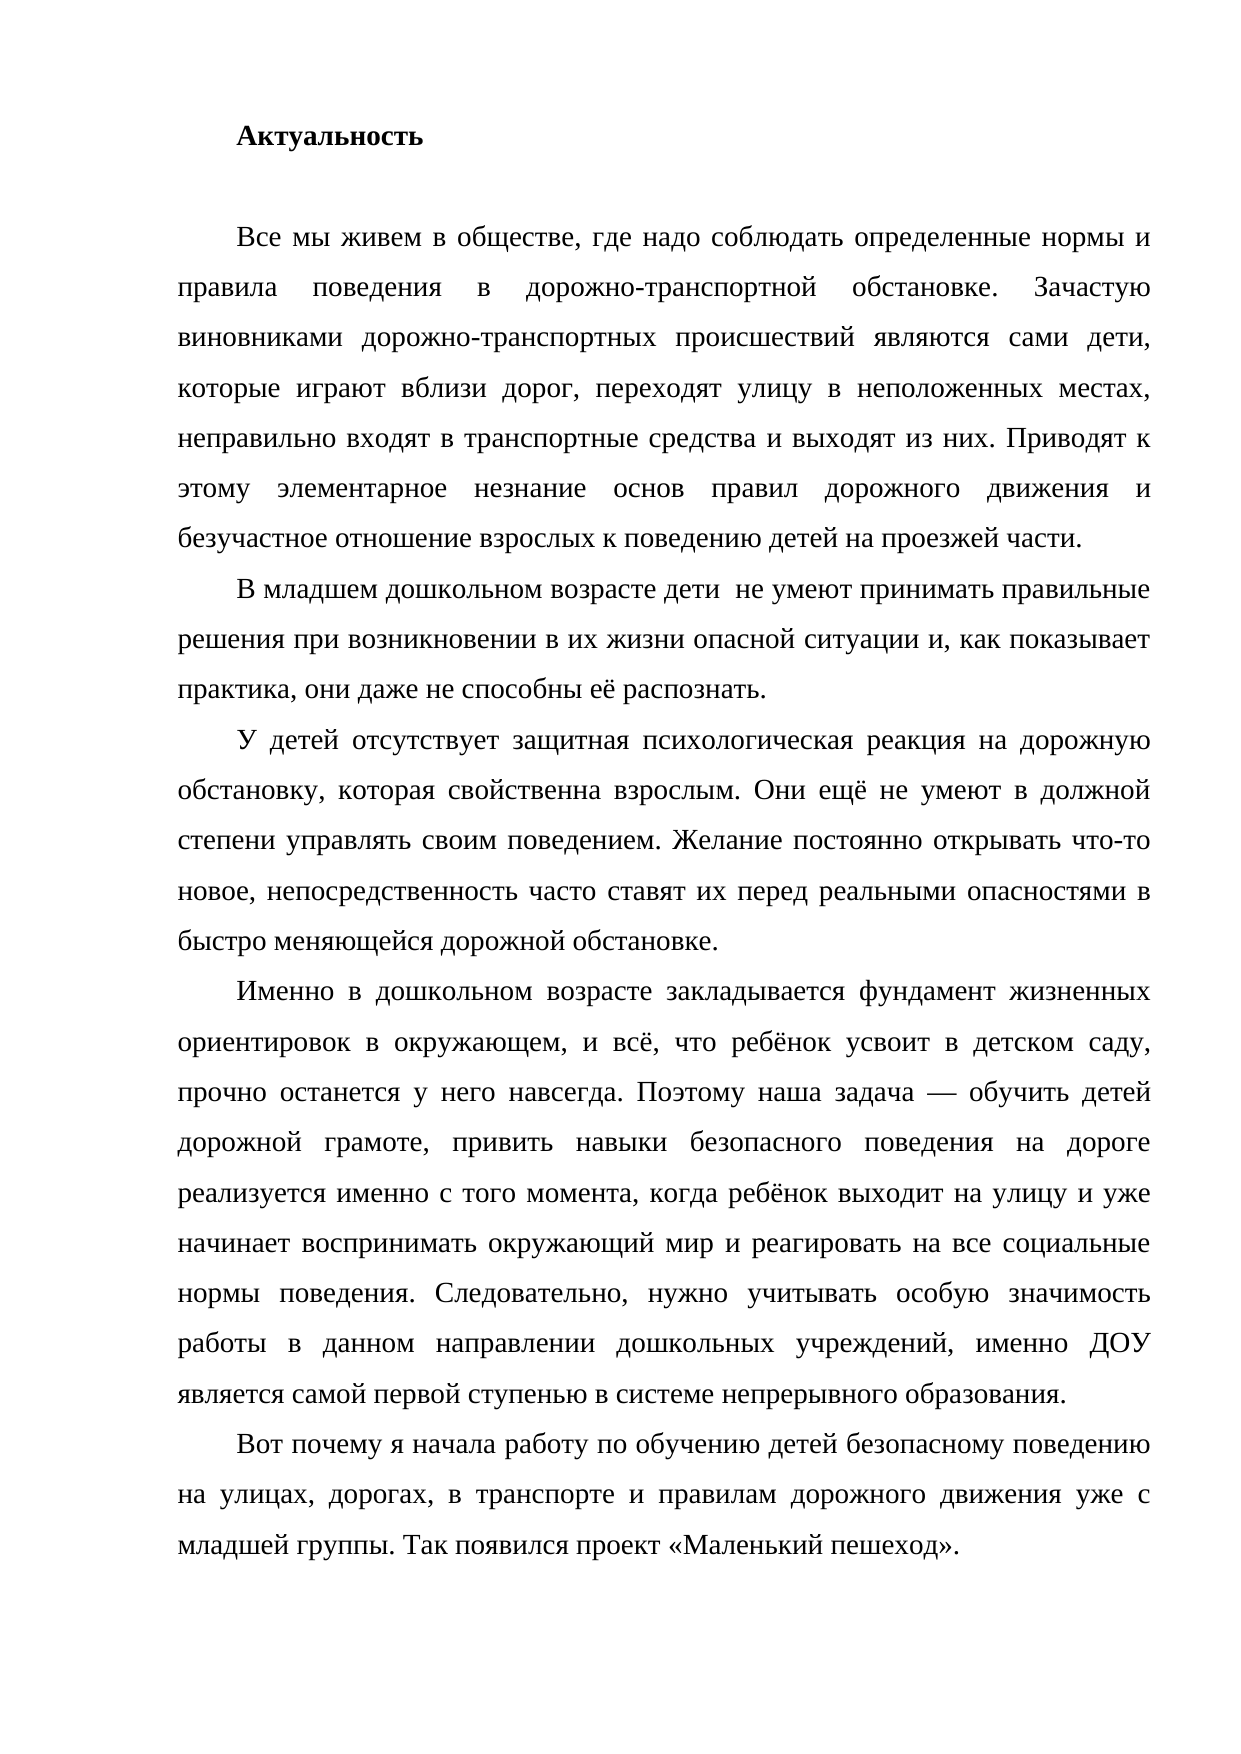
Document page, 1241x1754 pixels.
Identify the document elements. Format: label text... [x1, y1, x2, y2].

text В младшем дошкольном возрасте дети не умеют принимать правильные решения при возникновении в их жизни опасной ситуации и, как показывает практика, они даже не способны её распознать. [177, 571, 1152, 705]
text Все мы живем в обществе, где надо соблюдать определенные нормы и правила поведения в дорожно-транспортной обстановке. Зачастую виновниками дорожно-транспортных происшествий являются сами дети, которые играют вблизи дорог, переходят улицу в неположенных местах, неправильно входят в транспортные средства и выходят из них. Приводят к этому элементарное незнание основ правил дорожного движения и безучастное отношение взрослых к поведению детей на проезжей части. [177, 219, 1152, 554]
text Вот почему я начала работу по обучению детей безопасному поведению на улицах, дорогах, в транспорте и правилам дорожного движения уже с младшей группы. Так появился проект «Маленький пешеход». [177, 1426, 1152, 1560]
text Актуальность [177, 118, 1152, 152]
text Именно в дошкольном возрасте закладывается фундамент жизненных ориентировок в окружающем, и всё, что ребёнок усвоит в детском саду, прочно останется у него навсегда. Поэтому наша задача — обучить детей дорожной грамоте, привить навыки безопасного поведения на дороге реализуется именно с того момента, когда ребёнок выходит на улицу и уже начинает воспринимать окружающий мир и реагировать на все социальные нормы поведения. Следовательно, нужно учитывать особую значимость работы в данном направлении дошкольных учреждений, именно ДОУ является самой первой ступенью в системе непрерывного образования. [177, 973, 1152, 1409]
text У детей отсутствует защитная психологическая реакция на дорожную обстановку, которая свойственна взрослым. Они ещё не умеют в должной степени управлять своим поведением. Желание постоянно открывать что-то новое, непосредственность часто ставят их перед реальными опасностями в быстро меняющейся дорожной обстановке. [177, 722, 1152, 957]
